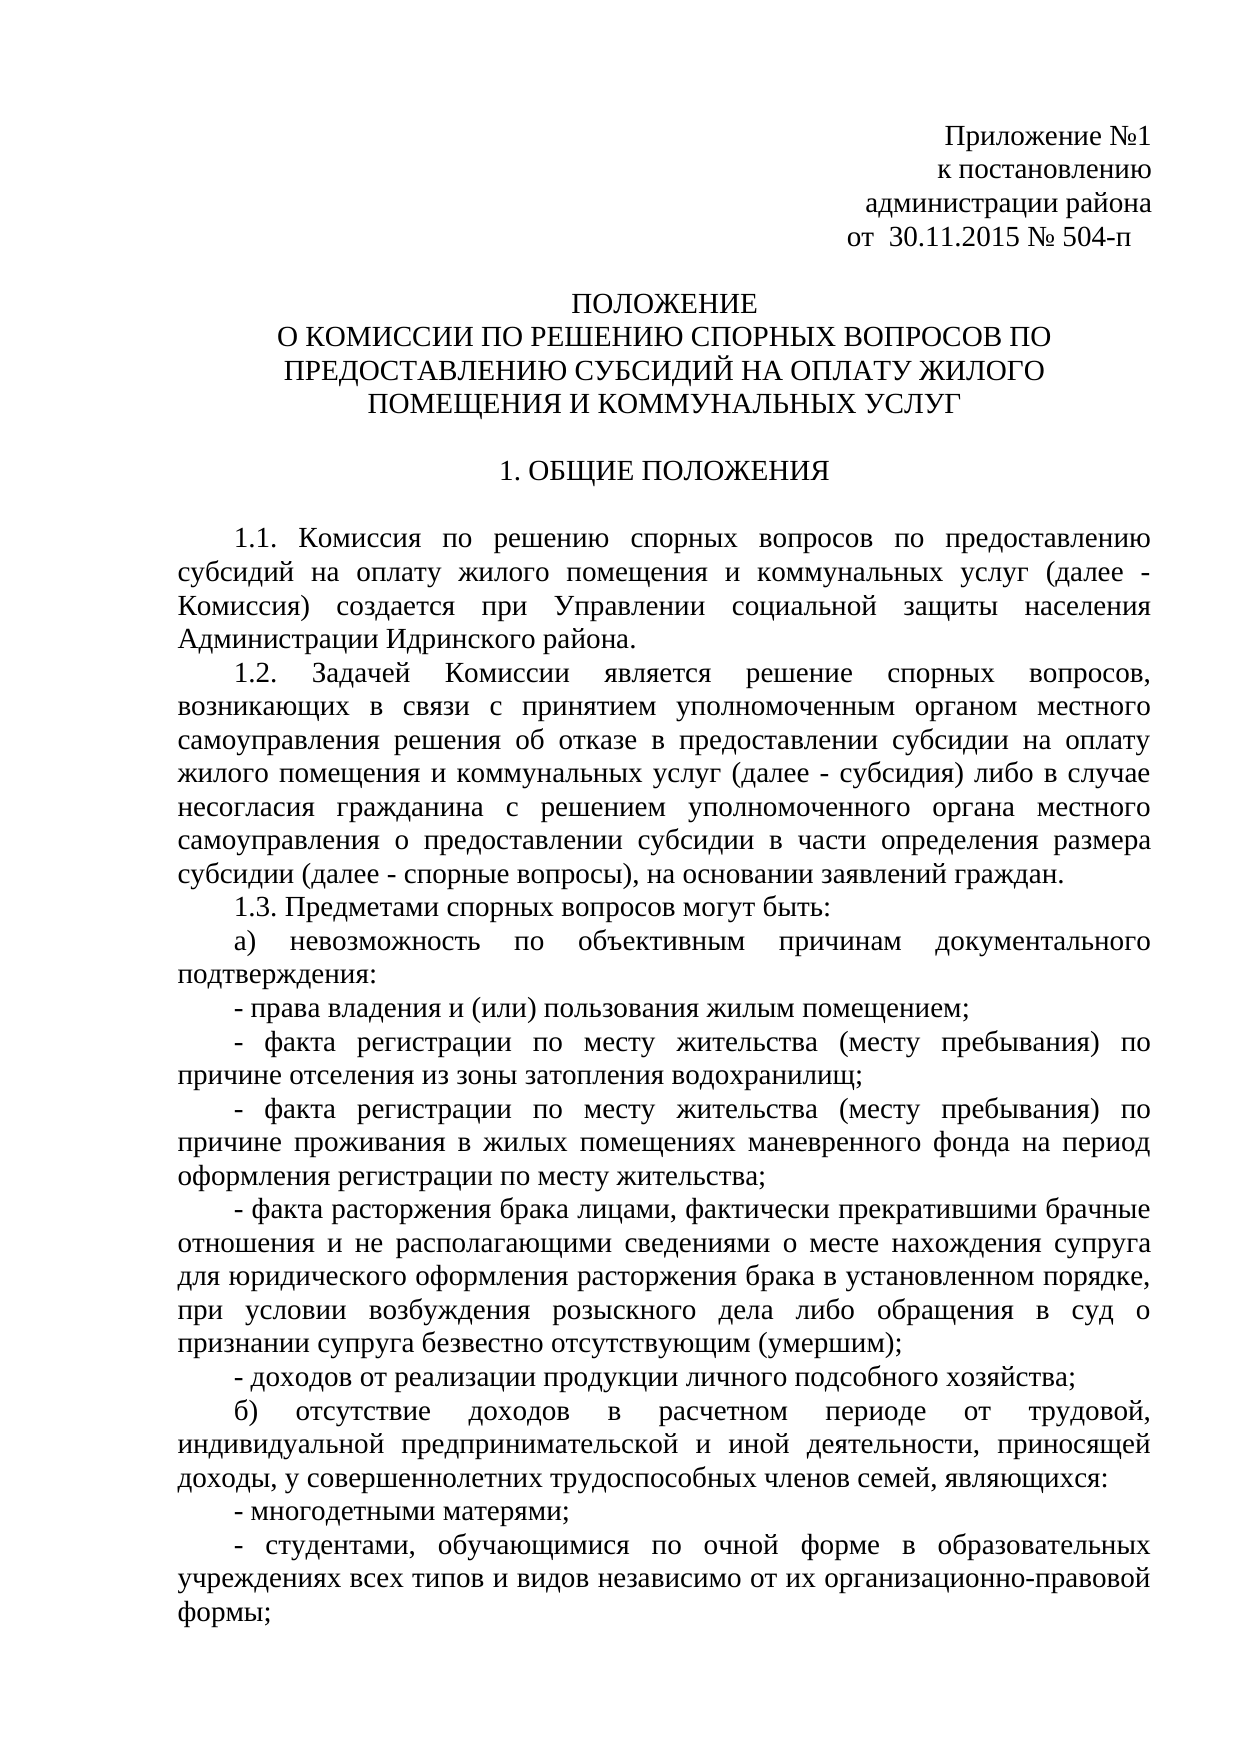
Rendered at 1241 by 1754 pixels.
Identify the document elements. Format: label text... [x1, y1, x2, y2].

text - факта расторжения брака лицами, фактически прекратившими брачные отношения и не располагающими сведениями о месте нахождения супруга для юридического оформления расторжения брака в установленном порядке, при условии возбуждения розыскного дела либо обращения в суд о признании супруга безвестно отсутствующим (умершим); [177, 1191, 1152, 1359]
text 1.3. Предметами спорных вопросов могут быть: [177, 889, 1152, 923]
text 1.1. Комиссия по решению спорных вопросов по предоставлению субсидий на оплату жилого помещения и коммунальных услуг (далее - Комиссия) создается при Управлении социальной защиты населения Администрации Идринского района. [177, 521, 1152, 655]
text - студентами, обучающимися по очной форме в образовательных учреждениях всех типов и видов независимо от их организационно-правовой формы; [177, 1527, 1152, 1627]
text ПОМЕЩЕНИЯ И КОММУНАЛЬНЫХ УСЛУГ [177, 386, 1152, 420]
text 1.2. Задачей Комиссии является решение спорных вопросов, возникающих в связи с принятием уполномоченным органом местного самоуправления решения об отказе в предоставлении субсидии на оплату жилого помещения и коммунальных услуг (далее - субсидия) либо в случае несогласия гражданина с решением уполномоченного органа местного самоуправления о предоставлении субсидии в части определения размера субсидии (далее - спорные вопросы), на основании заявлений граждан. [177, 655, 1152, 889]
text ПОЛОЖЕНИЕ [177, 286, 1152, 319]
text б) отсутствие доходов в расчетном периоде от трудовой, индивидуальной предпринимательской и иной деятельности, приносящей доходы, у совершеннолетних трудоспособных членов семей, являющихся: [177, 1393, 1152, 1493]
text а) невозможность по объективным причинам документального подтверждения: [177, 923, 1152, 990]
text администрации района [177, 185, 1152, 219]
text - факта регистрации по месту жительства (месту пребывания) по причине отселения из зоны затопления водохранилищ; [177, 1024, 1152, 1091]
text - доходов от реализации продукции личного подсобного хозяйства; [177, 1359, 1152, 1393]
text О КОМИССИИ ПО РЕШЕНИЮ СПОРНЫХ ВОПРОСОВ ПО [177, 319, 1152, 353]
text Приложение №1 [177, 118, 1152, 152]
text к постановлению [177, 152, 1152, 185]
text - многодетными матерями; [177, 1493, 1152, 1527]
text от 30.11.2015 № 504-п [177, 219, 1152, 252]
text ПРЕДОСТАВЛЕНИЮ СУБСИДИЙ НА ОПЛАТУ ЖИЛОГО [177, 353, 1152, 386]
text 1. ОБЩИЕ ПОЛОЖЕНИЯ [177, 453, 1152, 487]
text - факта регистрации по месту жительства (месту пребывания) по причине проживания в жилых помещениях маневренного фонда на период оформления регистрации по месту жительства; [177, 1091, 1152, 1191]
text - права владения и (или) пользования жилым помещением; [177, 990, 1152, 1024]
